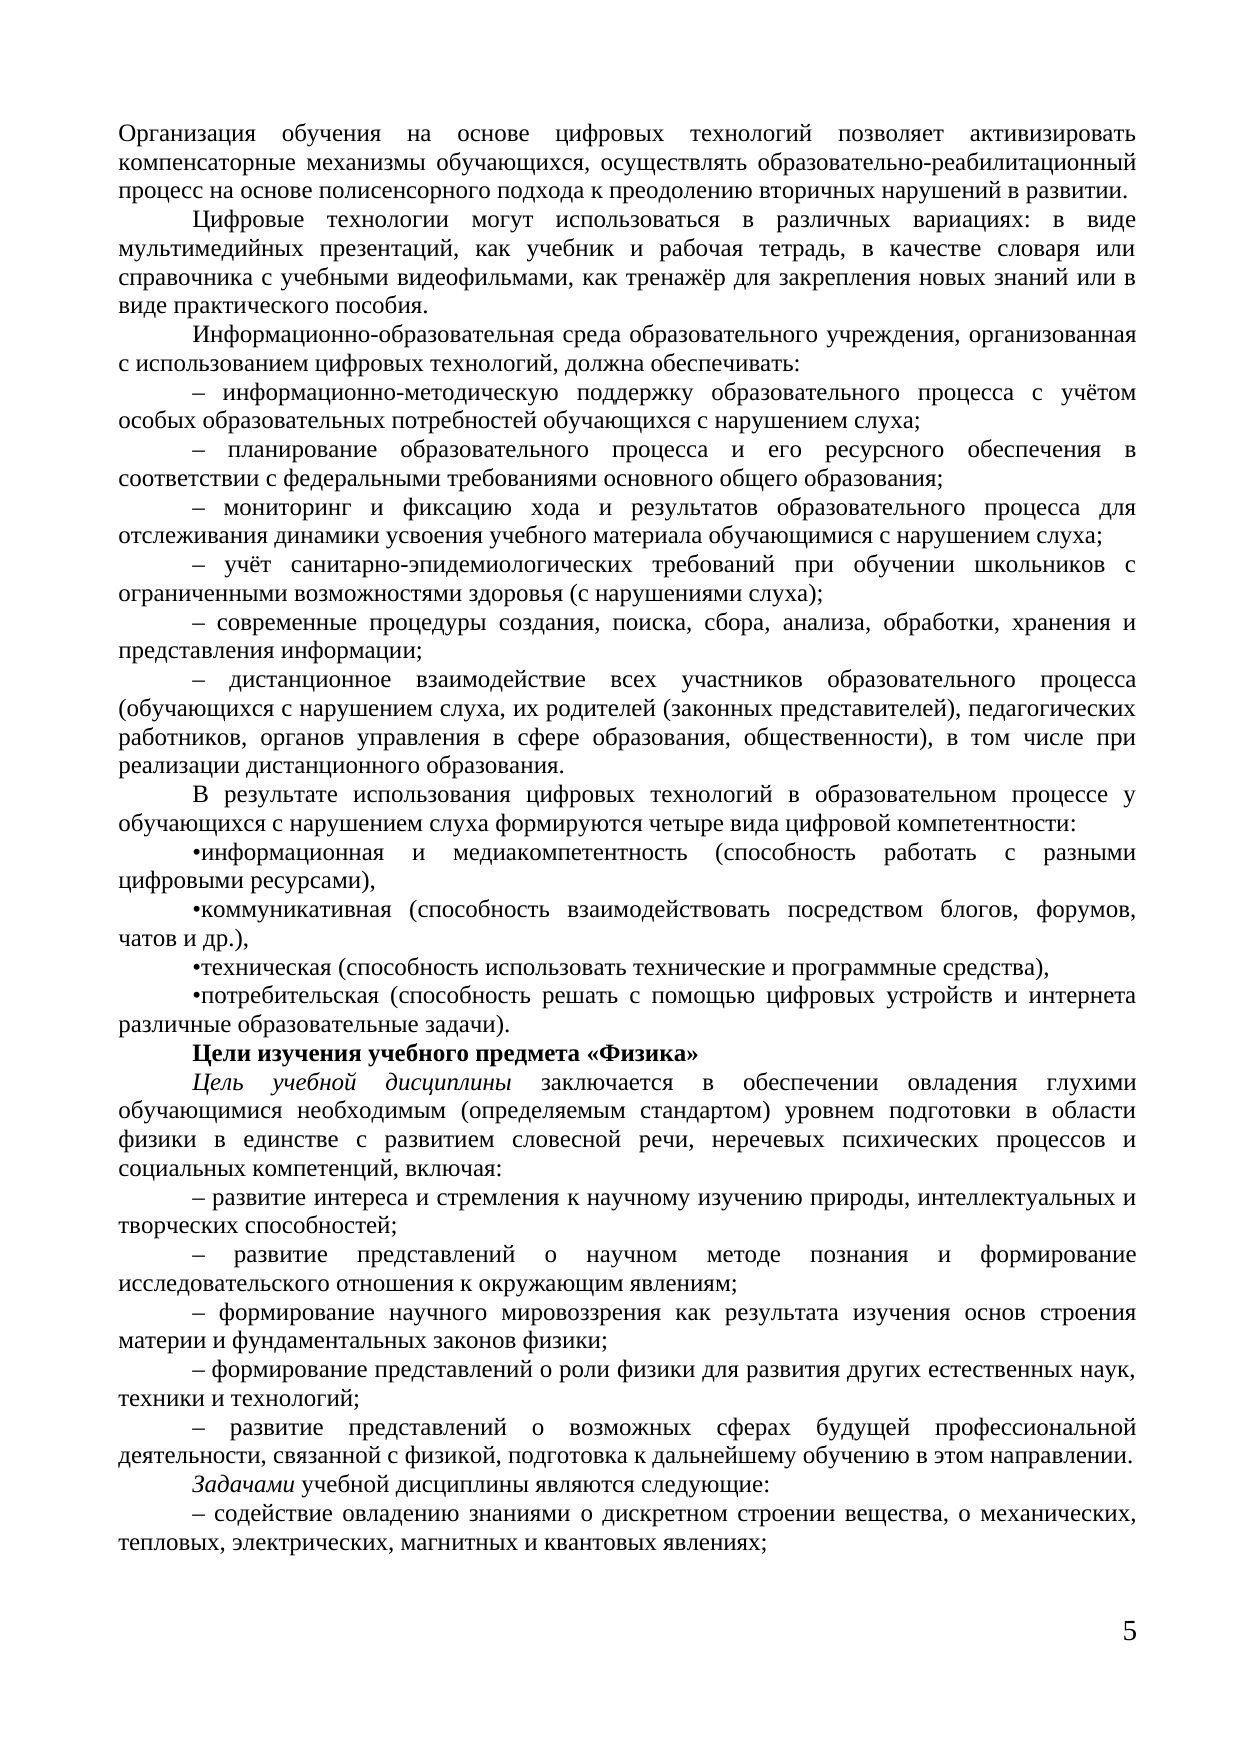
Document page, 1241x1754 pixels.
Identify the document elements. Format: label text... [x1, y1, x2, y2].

text – развитие представлений о научном методе познания и формирование исследовательского отношения к окружающим явлениям; [118, 1239, 1137, 1297]
text – современные процедуры создания, поиска, сбора, анализа, обработки, хранения и представления информации; [118, 607, 1137, 664]
text Цель учебной дисциплины заключается в обеспечении овладения глухими обучающимися необходимым (определяемым стандартом) уровнем подготовки в области физики в единстве с развитием словесной речи, неречевых психических процессов и социальных компетенций, включая: [118, 1067, 1137, 1182]
text – дистанционное взаимодействие всех участников образовательного процесса (обучающихся с нарушением слуха, их родителей (законных представителей), педагогических работников, органов управления в сфере образования, общественности), в том числе при реализации дистанционного образования. [118, 664, 1137, 779]
text •потребительская (способность решать с помощью цифровых устройств и интернета различные образовательные задачи). [118, 981, 1137, 1038]
text Цифровые технологии могут использоваться в различных вариациях: в виде мультимедийных презентаций, как учебник и рабочая тетрадь, в качестве словаря или справочника с учебными видеофильмами, как тренажёр для закрепления новых знаний или в виде практического пособия. [118, 204, 1137, 319]
text •коммуникативная (способность взаимодействовать посредством блогов, форумов, чатов и др.), [118, 894, 1137, 952]
text – развитие интереса и стремления к научному изучению природы, интеллектуальных и творческих способностей; [118, 1182, 1137, 1239]
text •техническая (способность использовать технические и программные средства), [118, 952, 1137, 981]
text – учёт санитарно-эпидемиологических требований при обучении школьников с ограниченными возможностями здоровья (с нарушениями слуха); [118, 549, 1137, 607]
text – планирование образовательного процесса и его ресурсного обеспечения в соответствии с федеральными требованиями основного общего образования; [118, 434, 1137, 492]
text – развитие представлений о возможных сферах будущей профессиональной деятельности, связанной с физикой, подготовка к дальнейшему обучению в этом направлении. [118, 1412, 1137, 1469]
text •информационная и медиакомпетентность (способность работать с разными цифровыми ресурсами), [118, 837, 1137, 894]
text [118, 118, 1137, 204]
text – содействие овладению знаниями о дискретном строении вещества, о механических, тепловых, электрических, магнитных и квантовых явлениях; [118, 1498, 1137, 1556]
text Задачами учебной дисциплины являются следующие: [118, 1469, 1137, 1498]
text Информационно-образовательная среда образовательного учреждения, организованная с использованием цифровых технологий, должна обеспечивать: [118, 319, 1137, 377]
text – мониторинг и фиксацию хода и результатов образовательного процесса для отслеживания динамики усвоения учебного материала обучающимися с нарушением слуха; [118, 492, 1137, 549]
text – формирование научного мировоззрения как результата изучения основ строения материи и фундаментальных законов физики; [118, 1297, 1137, 1354]
text – информационно-методическую поддержку образовательного процесса с учётом особых образовательных потребностей обучающихся с нарушением слуха; [118, 377, 1137, 434]
text Цели изучения учебного предмета «Физика» [118, 1038, 1137, 1067]
text В результате использования цифровых технологий в образовательном процессе у обучающихся с нарушением слуха формируются четыре вида цифровой компетентности: [118, 779, 1137, 837]
text – формирование представлений о роли физики для развития других естественных наук, техники и технологий; [118, 1354, 1137, 1412]
